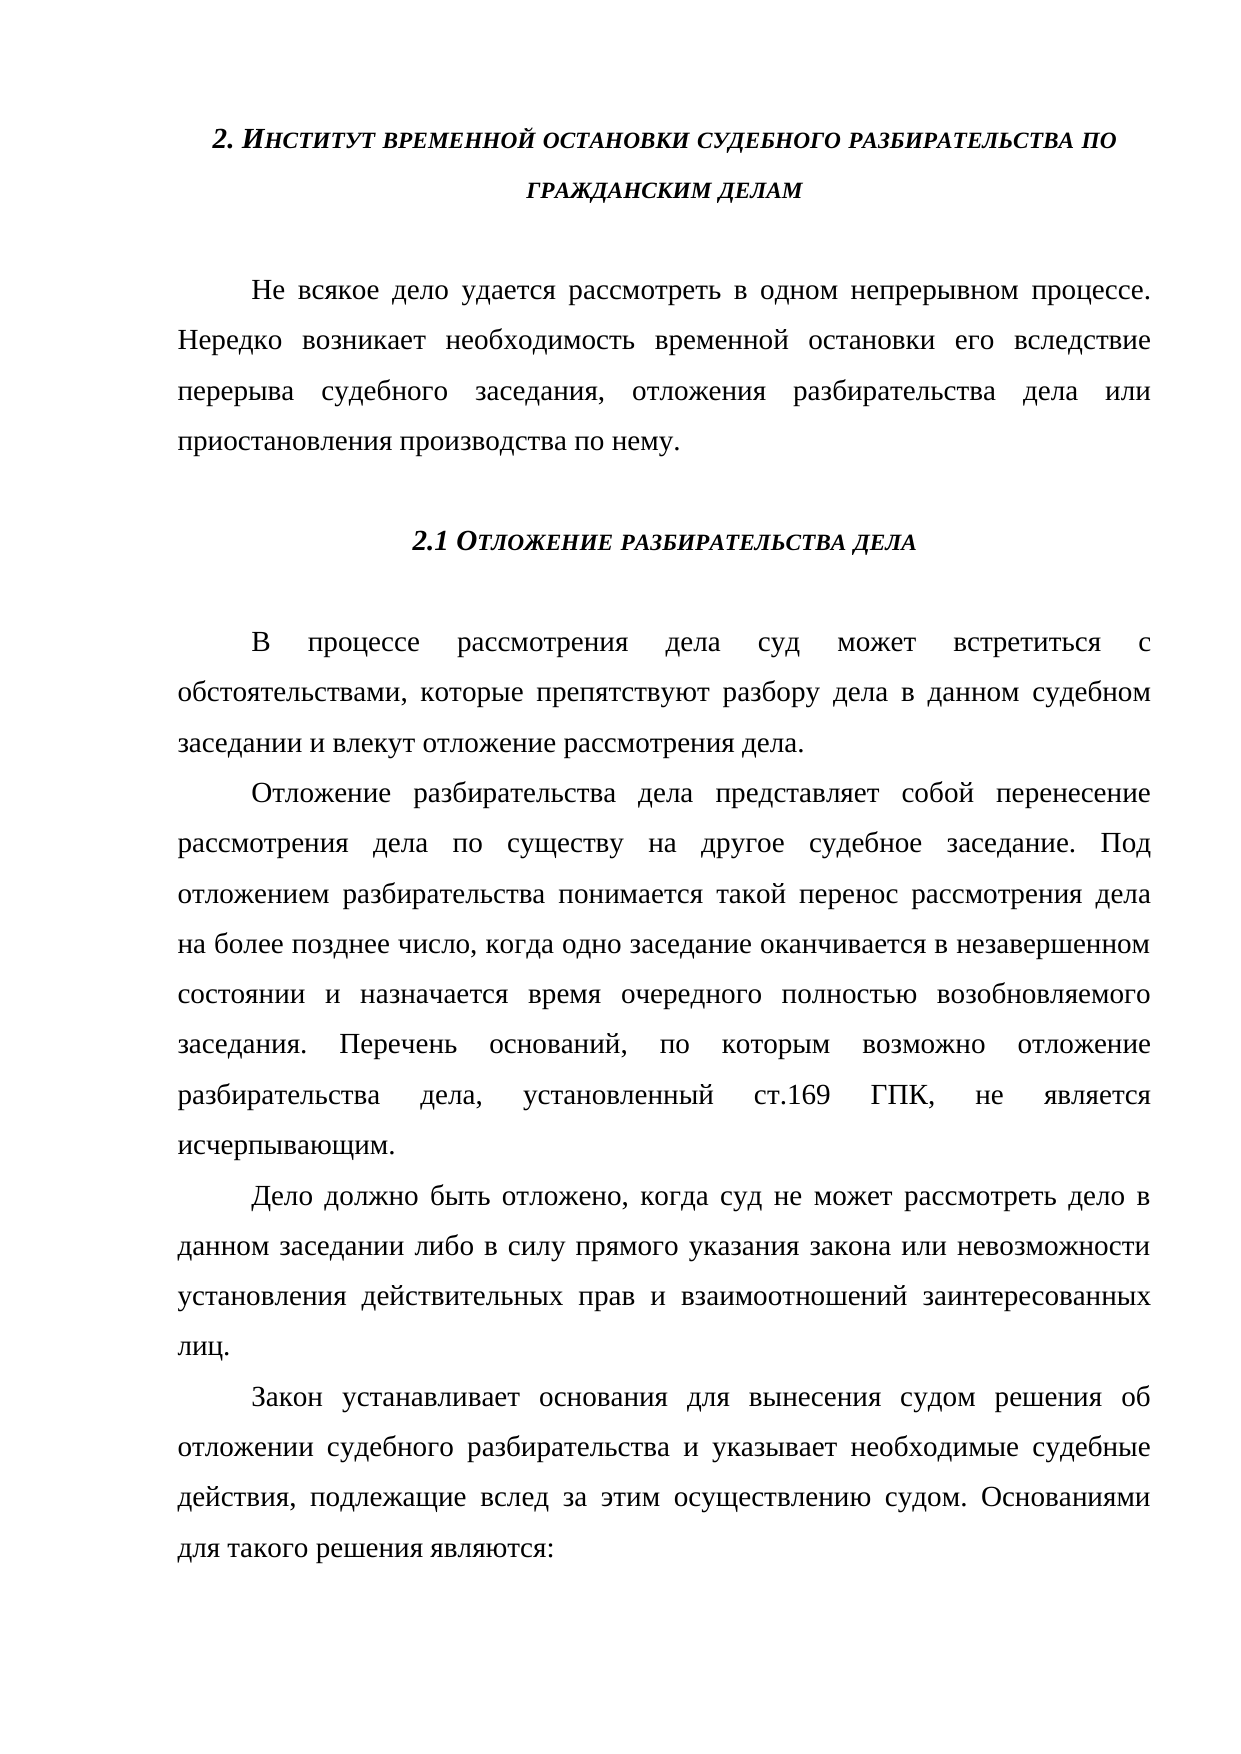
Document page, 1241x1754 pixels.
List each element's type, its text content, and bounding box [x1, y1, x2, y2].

text Не всякое дело удается рассмотреть в одном непрерывном процессе. Нередко возникает необходимость временной остановки его вследствие перерыва судебного заседания, отложения разбирательства дела или приостановления производства по нему. [177, 272, 1152, 456]
text В процессе рассмотрения дела суд может встретиться с обстоятельствами, которые препятствуют разбору дела в данном судебном заседании и влекут отложение рассмотрения дела. [177, 624, 1152, 758]
text Закон устанавливает основания для вынесения судом решения об отложении судебного разбирательства и указывает необходимые судебные действия, подлежащие вслед за этим осуществлению судом. Основаниями для такого решения являются: [177, 1379, 1152, 1563]
text Дело должно быть отложено, когда суд не может рассмотреть дело в данном заседании либо в силу прямого указания закона или невозможности установления действительных прав и взаимоотношений заинтересованных лиц. [177, 1178, 1152, 1362]
subtitle 2. Институт временной остановки судебного разбирательства по гражданским делам [177, 121, 1152, 205]
text Отложение разбирательства дела представляет собой перенесение рассмотрения дела по существу на другое судебное заседание. Под отложением разбирательства понимается такой перенос рассмотрения дела на более позднее число, когда одно заседание оканчивается в незавершенном состоянии и назначается время очередного полностью возобновляемого заседания. Перечень оснований, по которым возможно отложение разбирательства дела, установленный ст.169 ГПК, не является исчерпывающим. [177, 775, 1152, 1161]
subtitle 2.1 Отложение разбирательства дела [177, 523, 1152, 557]
